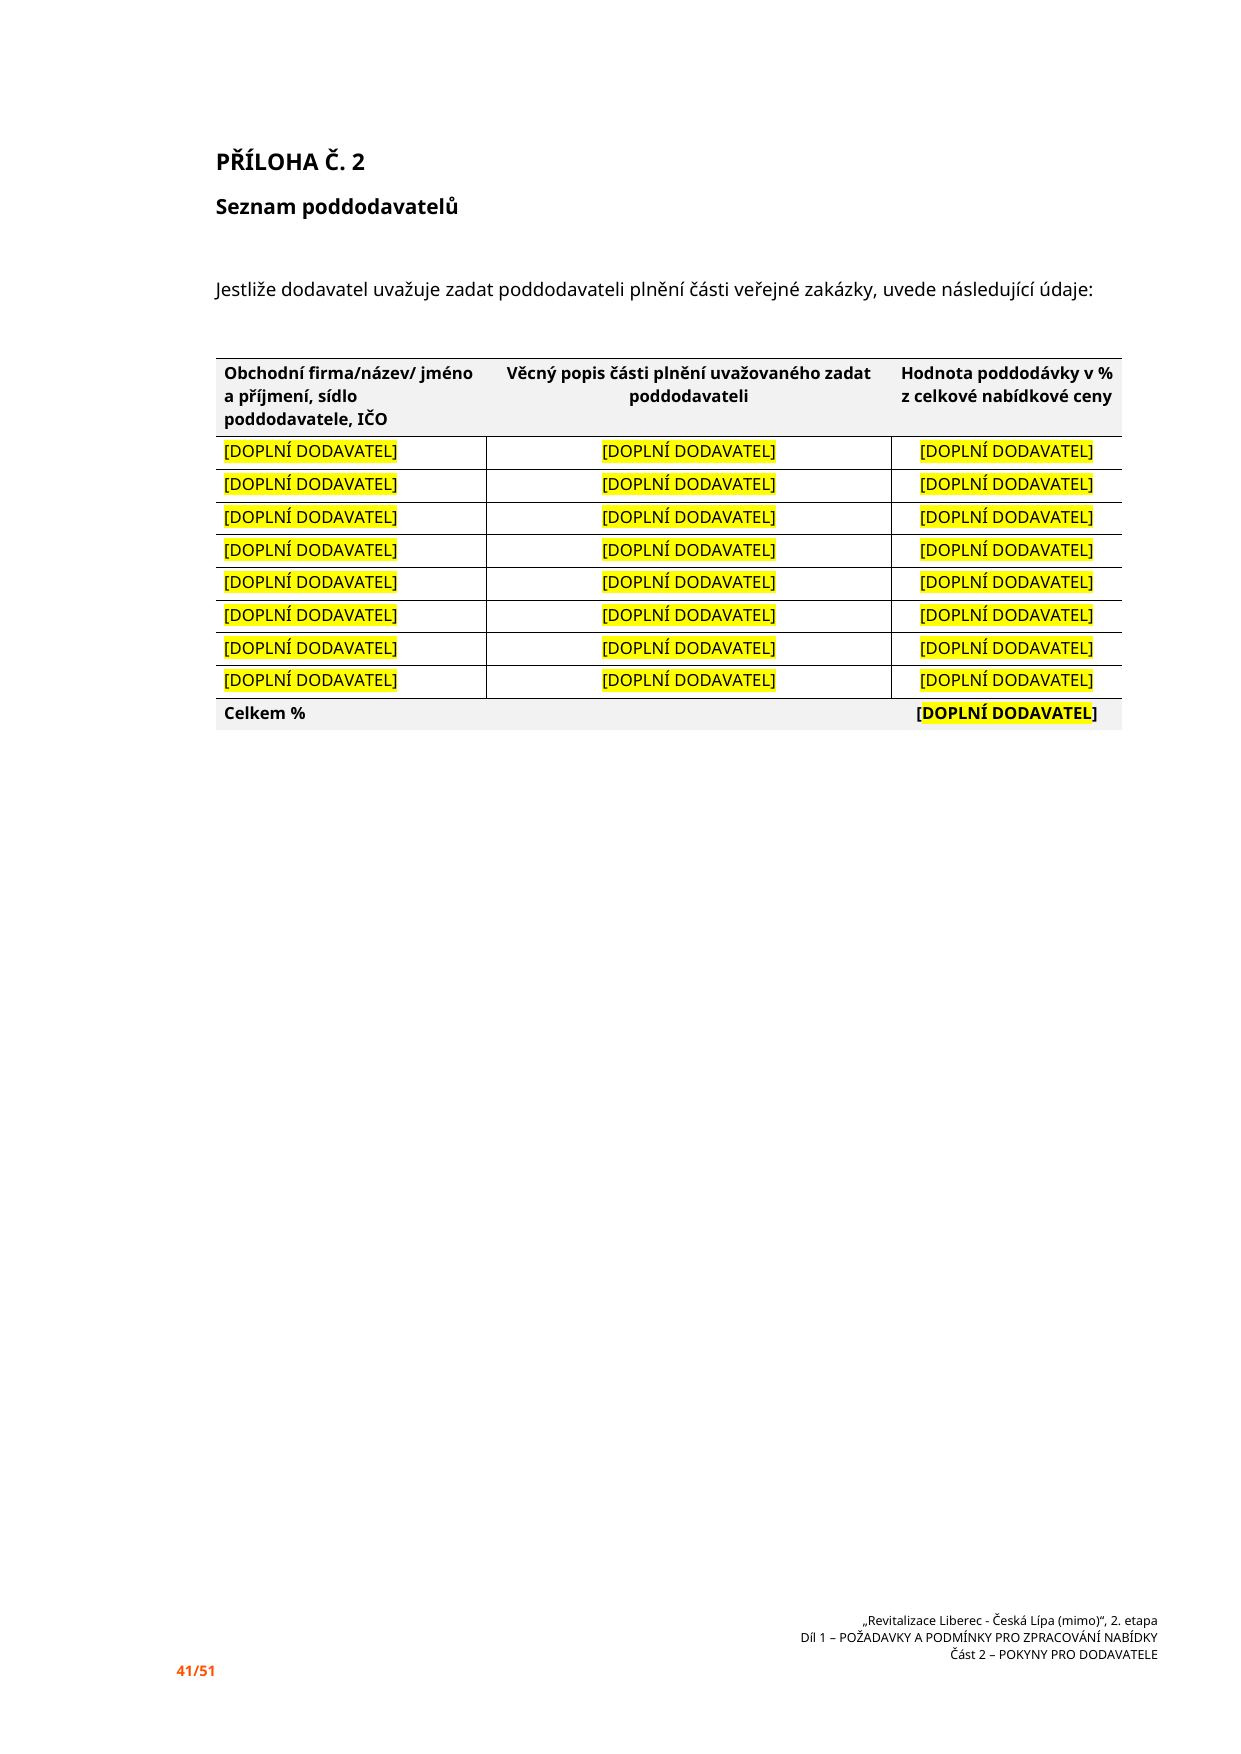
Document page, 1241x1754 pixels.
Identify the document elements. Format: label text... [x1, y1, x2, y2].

text Seznam poddodavatelů [216, 192, 1122, 221]
table_cell [DOPLNÍ DODAVATEL] [487, 666, 891, 698]
table_cell [DOPLNÍ DODAVATEL] [216, 601, 486, 632]
table_cell [DOPLNÍ DODAVATEL] [487, 437, 891, 469]
table_cell [DOPLNÍ DODAVATEL] [487, 601, 891, 632]
table_cell [DOPLNÍ DODAVATEL] [216, 503, 486, 534]
table_cell [DOPLNÍ DODAVATEL] [216, 437, 486, 469]
text Příloha č. 2 [216, 146, 1122, 177]
table_cell [DOPLNÍ DODAVATEL] [216, 666, 486, 698]
table_cell [DOPLNÍ DODAVATEL] [216, 470, 486, 501]
table_header Věcný popis části plnění uvažovaného zadat poddodavateli [486, 359, 891, 436]
table_cell [DOPLNÍ DODAVATEL] [487, 503, 891, 534]
table_cell [DOPLNÍ DODAVATEL] [892, 503, 1122, 534]
table_cell [DOPLNÍ DODAVATEL] [891, 699, 1122, 730]
text Jestliže dodavatel uvažuje zadat poddodavateli plnění části veřejné zakázky, uvede následující údaje: [216, 277, 1122, 302]
table_cell [DOPLNÍ DODAVATEL] [892, 666, 1122, 698]
table_cell [DOPLNÍ DODAVATEL] [892, 437, 1122, 469]
table_cell [DOPLNÍ DODAVATEL] [892, 601, 1122, 632]
table_cell [DOPLNÍ DODAVATEL] [487, 535, 891, 567]
table_cell [DOPLNÍ DODAVATEL] [487, 633, 891, 665]
table_header Obchodní firma/název/ jméno a příjmení, sídlo poddodavatele, IČO [216, 359, 486, 436]
table_cell [DOPLNÍ DODAVATEL] [892, 535, 1122, 567]
table_header Hodnota poddodávky v % z celkové nabídkové ceny [891, 359, 1122, 436]
table_cell [486, 699, 891, 730]
table_cell [DOPLNÍ DODAVATEL] [216, 568, 486, 599]
table_cell [DOPLNÍ DODAVATEL] [487, 568, 891, 599]
table_cell [DOPLNÍ DODAVATEL] [216, 535, 486, 567]
table_cell [DOPLNÍ DODAVATEL] [216, 633, 486, 665]
table_cell [DOPLNÍ DODAVATEL] [892, 568, 1122, 599]
table_cell Celkem % [216, 699, 486, 730]
table_cell [DOPLNÍ DODAVATEL] [892, 470, 1122, 501]
table_cell [DOPLNÍ DODAVATEL] [487, 470, 891, 501]
table_cell [DOPLNÍ DODAVATEL] [892, 633, 1122, 665]
